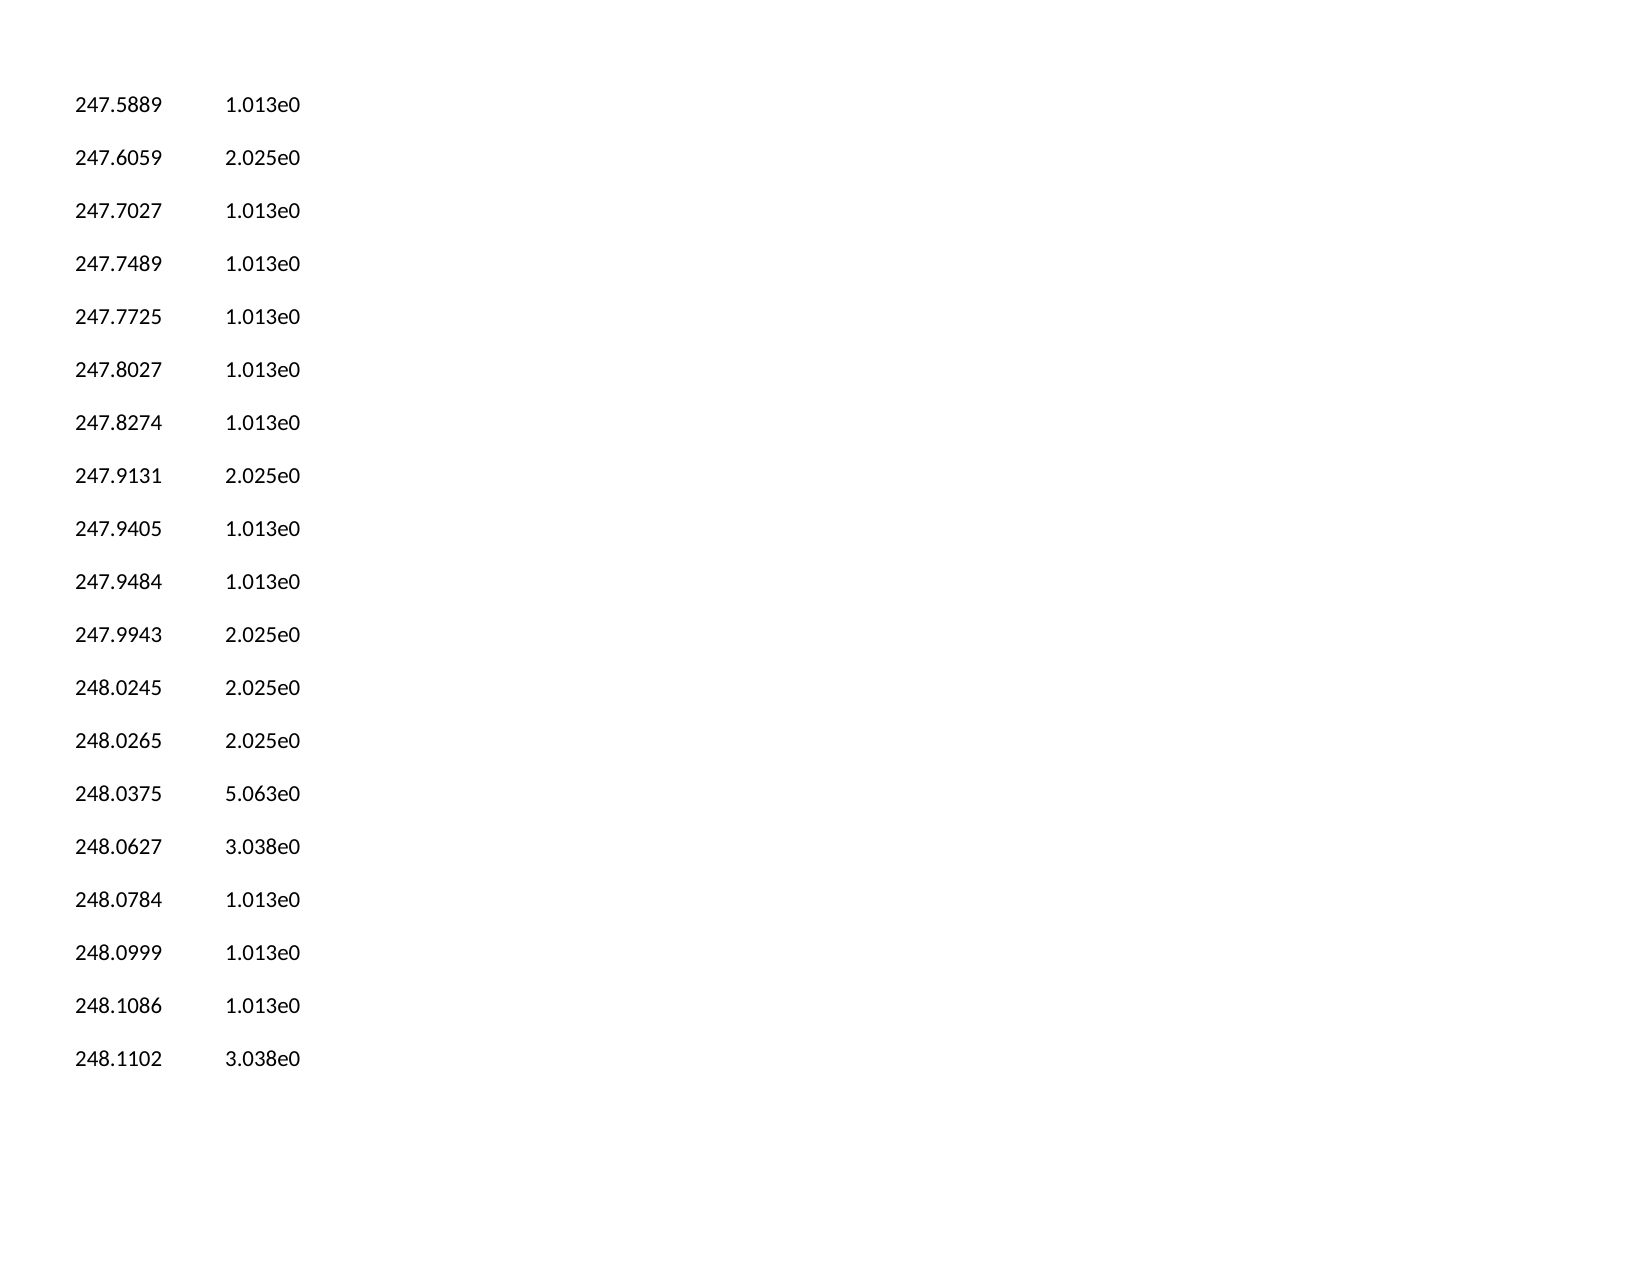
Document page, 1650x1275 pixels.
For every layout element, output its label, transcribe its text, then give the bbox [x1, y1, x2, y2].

text 248.1086 1.013e0 [75, 991, 1563, 1019]
text 248.0375 5.063e0 [75, 779, 1563, 807]
text 248.0627 3.038e0 [75, 832, 1563, 860]
text 247.5889 1.013e0 [75, 90, 1563, 118]
text 247.9484 1.013e0 [75, 567, 1563, 595]
text 247.8274 1.013e0 [75, 408, 1563, 436]
text 247.9405 1.013e0 [75, 514, 1563, 542]
text 247.9943 2.025e0 [75, 620, 1563, 648]
text 247.7489 1.013e0 [75, 249, 1563, 277]
text 247.7725 1.013e0 [75, 302, 1563, 330]
text 247.8027 1.013e0 [75, 355, 1563, 383]
text 247.6059 2.025e0 [75, 143, 1563, 171]
text 248.1102 3.038e0 [75, 1044, 1563, 1072]
text 248.0245 2.025e0 [75, 673, 1563, 701]
text 248.0784 1.013e0 [75, 885, 1563, 913]
text 248.0265 2.025e0 [75, 726, 1563, 754]
text 247.9131 2.025e0 [75, 461, 1563, 489]
text 248.0999 1.013e0 [75, 938, 1563, 966]
text 247.7027 1.013e0 [75, 196, 1563, 224]
